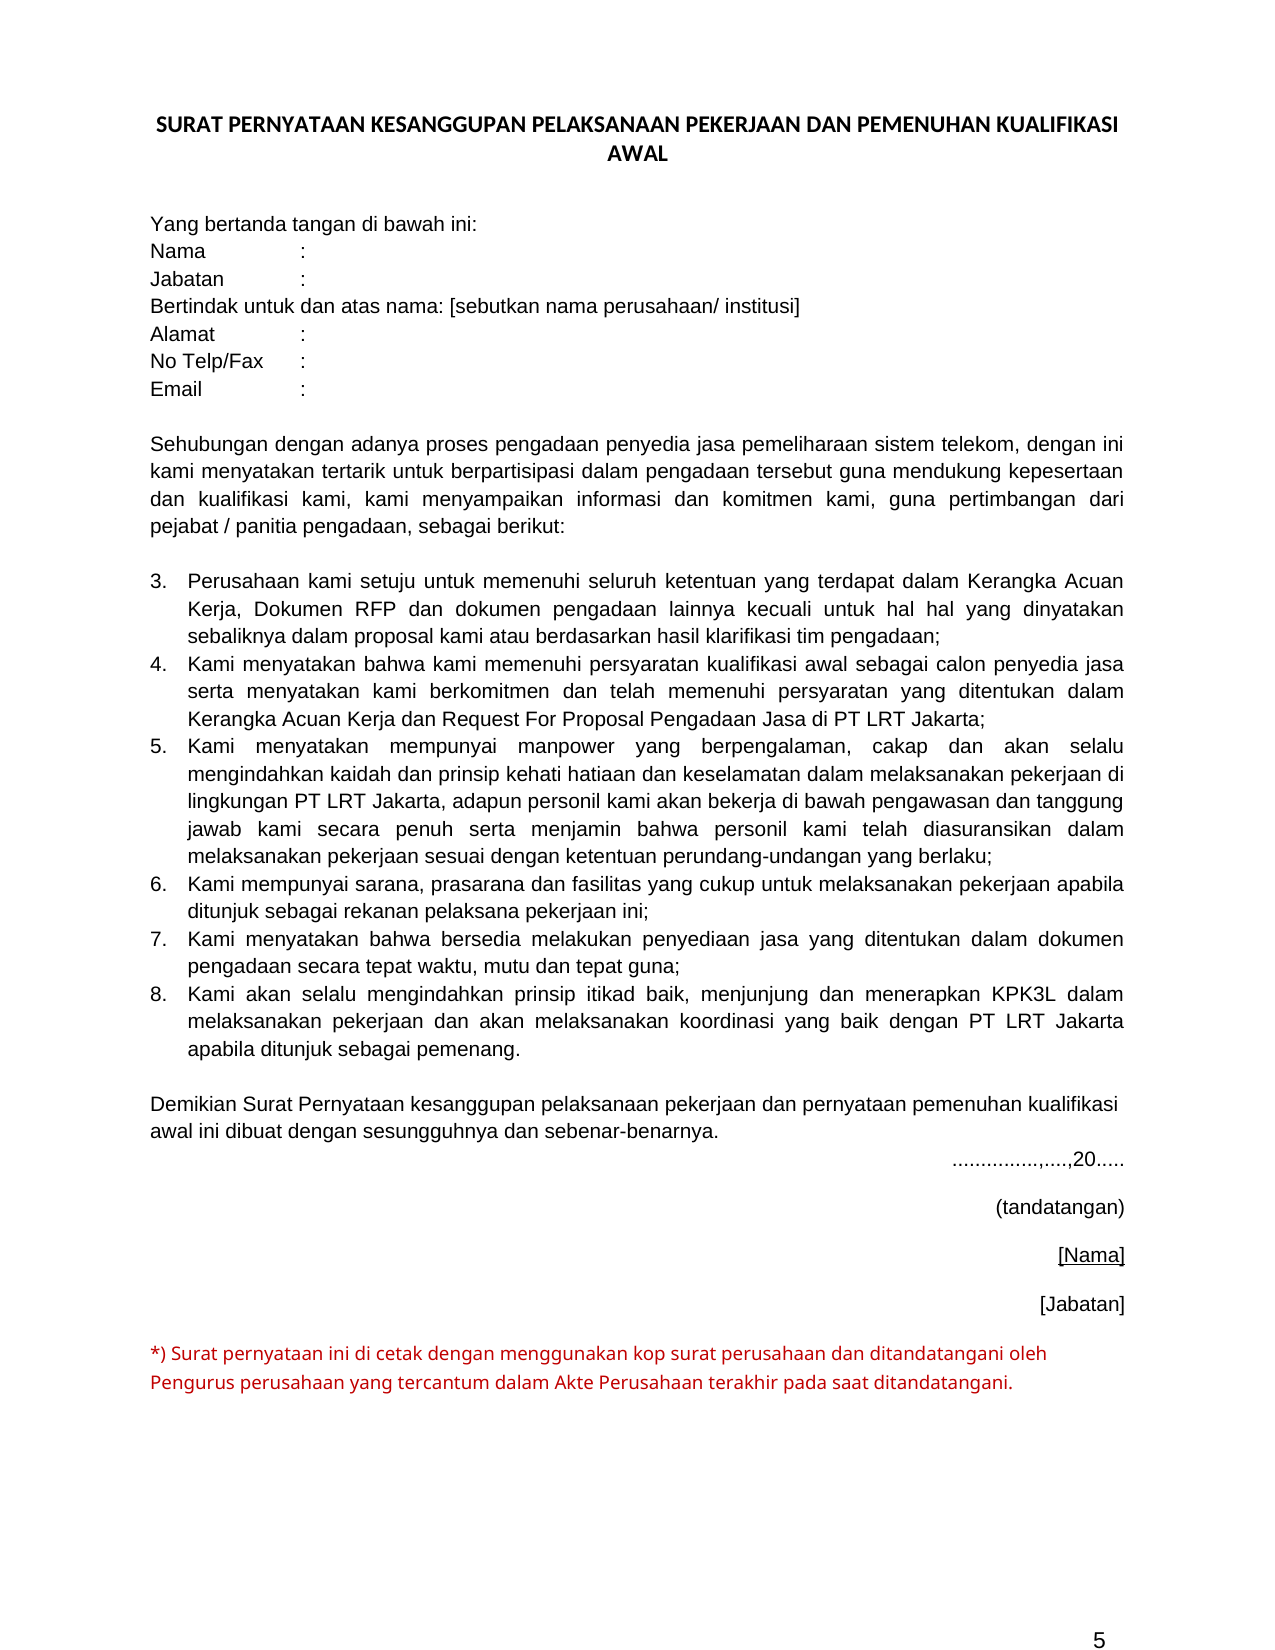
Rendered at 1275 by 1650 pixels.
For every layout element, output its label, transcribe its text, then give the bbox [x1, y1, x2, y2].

list Kami mempunyai sarana, prasarana dan fasilitas yang cukup untuk melaksanakan pekerjaan apabila ditunjuk sebagai rekanan pelaksana pekerjaan ini; [150, 872, 1125, 923]
text *) Surat pernyataan ini di cetak dengan menggunakan kop surat perusahaan dan ditandatangani oleh Pengurus perusahaan yang tercantum dalam Akte Perusahaan terakhir pada saat ditandatangani. [150, 1340, 1125, 1395]
text Email : [150, 377, 1125, 401]
text [Nama] [150, 1243, 1125, 1267]
text Demikian Surat Pernyataan kesanggupan pelaksanaan pekerjaan dan pernyataan pemenuhan kualifikasi awal ini dibuat dengan sesungguhnya dan sebenar-benarnya. [150, 1092, 1125, 1143]
text SURAT PERNYATAAN KESANGGUPAN PELAKSANAAN PEKERJAAN DAN PEMENUHAN KUALIFIKASI AWAL [150, 109, 1125, 168]
list Kami akan selalu mengindahkan prinsip itikad baik, menjunjung dan menerapkan KPK3L dalam melaksanakan pekerjaan dan akan melaksanakan koordinasi yang baik dengan PT LRT Jakarta apabila ditunjuk sebagai pemenang. [150, 982, 1125, 1061]
text Nama : [150, 239, 1125, 263]
list Kami menyatakan bahwa kami memenuhi persyaratan kualifikasi awal sebagai calon penyedia jasa serta menyatakan kami berkomitmen dan telah memenuhi persyaratan yang ditentukan dalam Kerangka Acuan Kerja dan Request For Proposal Pengadaan Jasa di PT LRT Jakarta; [150, 652, 1125, 731]
list Kami menyatakan mempunyai manpower yang berpengalaman, cakap dan akan selalu mengindahkan kaidah dan prinsip kehati hatiaan dan keselamatan dalam melaksanakan pekerjaan di lingkungan PT LRT Jakarta, adapun personil kami akan bekerja di bawah pengawasan dan tanggung jawab kami secara penuh serta menjamin bahwa personil kami telah diasuransikan dalam melaksanakan pekerjaan sesuai dengan ketentuan perundang-undangan yang berlaku; [150, 734, 1125, 868]
text ...............,....,20..... [150, 1147, 1125, 1171]
text (tandatangan) [150, 1195, 1125, 1219]
text No Telp/Fax : [150, 349, 1125, 373]
text Alamat : [150, 322, 1125, 346]
list Kami menyatakan bahwa bersedia melakukan penyediaan jasa yang ditentukan dalam dokumen pengadaan secara tepat waktu, mutu dan tepat guna; [150, 927, 1125, 978]
text Jabatan : [150, 267, 1125, 291]
text [Jabatan] [150, 1292, 1125, 1316]
text Yang bertanda tangan di bawah ini: [150, 212, 1125, 236]
list Perusahaan kami setuju untuk memenuhi seluruh ketentuan yang terdapat dalam Kerangka Acuan Kerja, Dokumen RFP dan dokumen pengadaan lainnya kecuali untuk hal hal yang dinyatakan sebaliknya dalam proposal kami atau berdasarkan hasil klarifikasi tim pengadaan; [150, 569, 1125, 648]
text Sehubungan dengan adanya proses pengadaan penyedia jasa pemeliharaan sistem telekom, dengan ini kami menyatakan tertarik untuk berpartisipasi dalam pengadaan tersebut guna mendukung kepesertaan dan kualifikasi kami, kami menyampaikan informasi dan komitmen kami, guna pertimbangan dari pejabat / panitia pengadaan, sebagai berikut: [150, 432, 1125, 538]
text Bertindak untuk dan atas nama: [sebutkan nama perusahaan/ institusi] [150, 294, 1125, 318]
